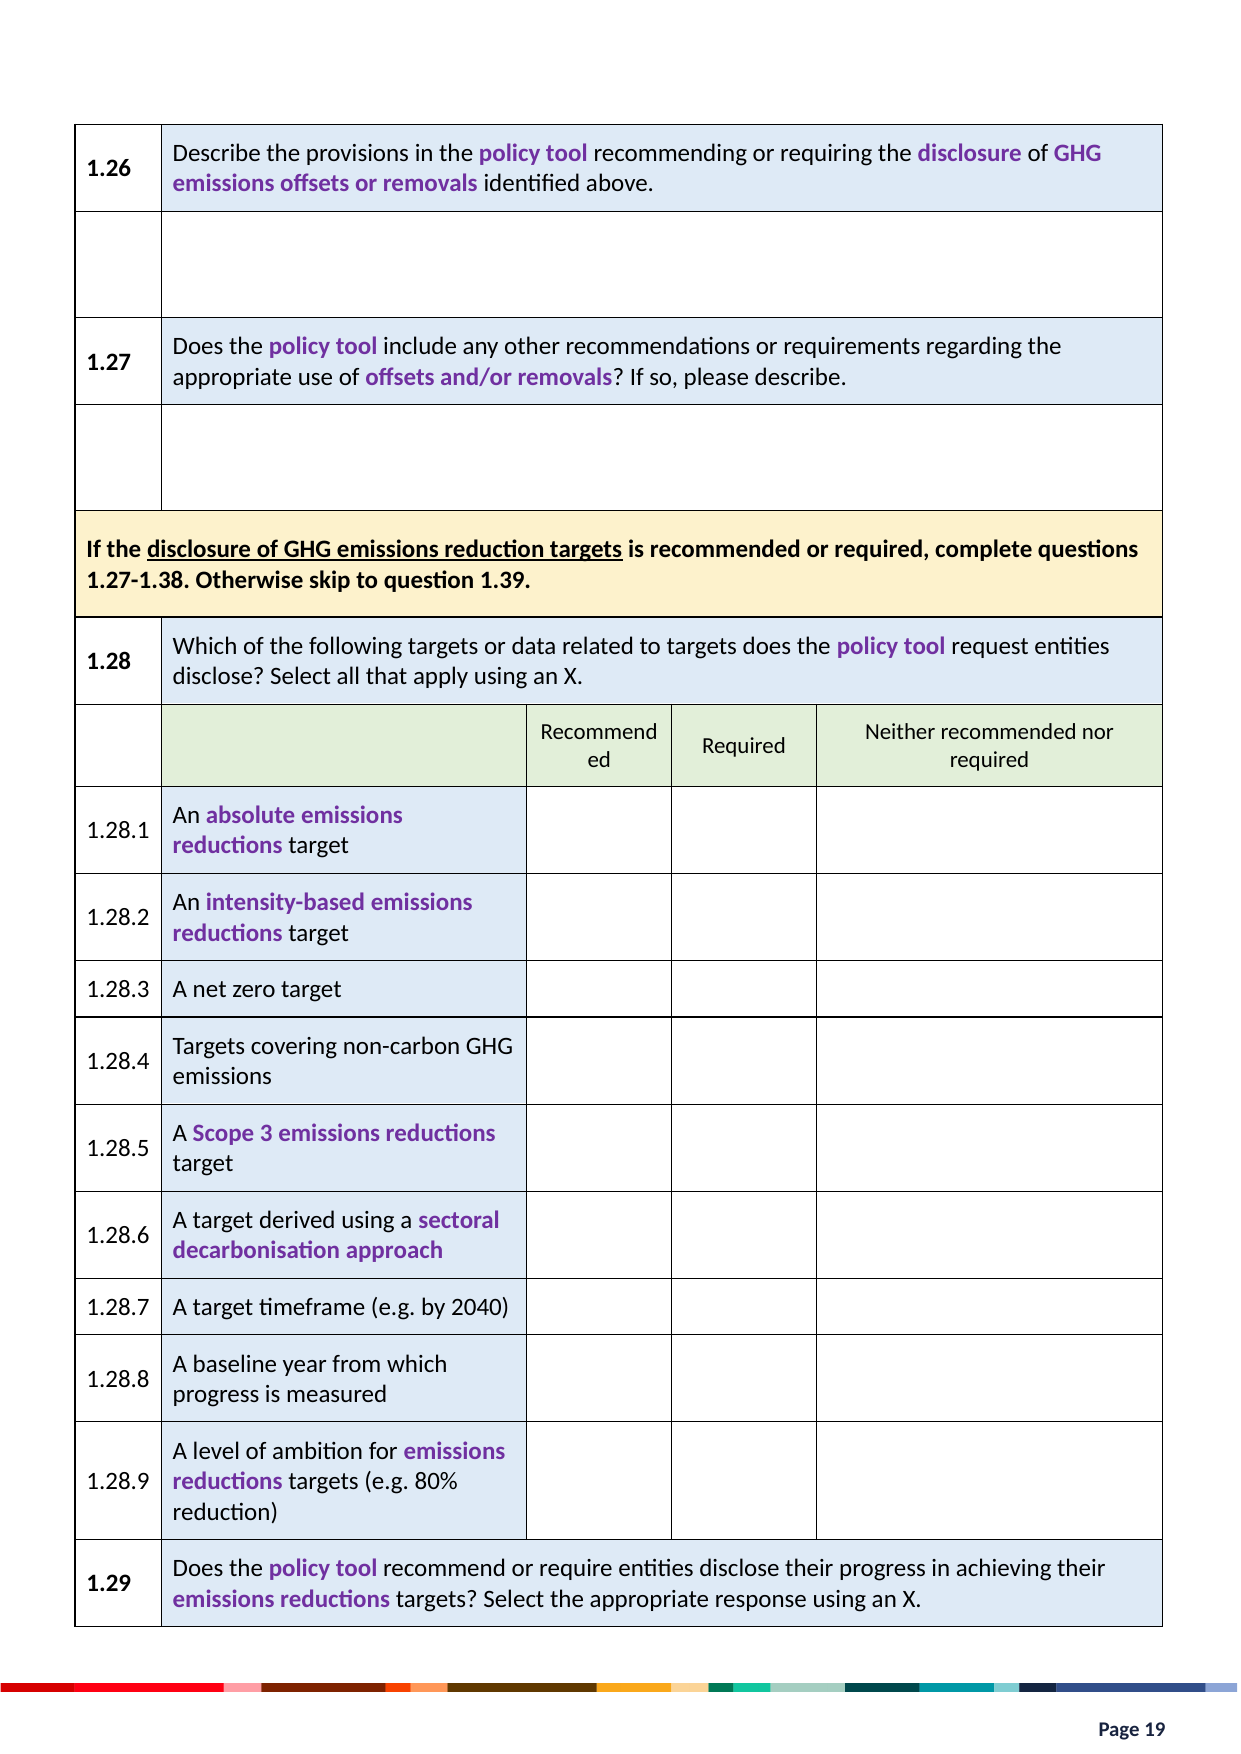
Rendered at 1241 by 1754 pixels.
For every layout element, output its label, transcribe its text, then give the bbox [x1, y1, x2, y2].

table_cell An absolute emissions reductions target [162, 787, 526, 873]
table_cell [527, 1192, 671, 1278]
table_cell Recommended [527, 705, 671, 786]
table_cell [162, 212, 1162, 317]
table_cell [76, 705, 161, 786]
table_cell [672, 1279, 816, 1334]
table_cell [817, 1105, 1162, 1191]
table_cell Required [672, 705, 816, 786]
table_cell 1.28.2 [76, 874, 161, 960]
table_cell [672, 1192, 816, 1278]
table_cell 1.28.4 [76, 1018, 161, 1103]
table_cell [672, 1335, 816, 1421]
table_cell Describe the provisions in the policy tool recommending or requiring the disclosure of GHG emissions offsets or removals identified above. [162, 125, 1162, 211]
table_cell Targets covering non-carbon GHG emissions [162, 1018, 526, 1103]
table_cell A net zero target [162, 961, 526, 1016]
table_cell A baseline year from which progress is measured [162, 1335, 526, 1421]
table_cell [76, 405, 161, 510]
table_cell [527, 1335, 671, 1421]
table_cell [672, 787, 816, 873]
table_cell [527, 961, 671, 1016]
table_cell [817, 1018, 1162, 1103]
table_cell Does the policy tool include any other recommendations or requirements regarding the appropriate use of offsets and/or removals? If so, please describe. [162, 318, 1162, 404]
picture [0, 1683, 1236, 1692]
table_cell [672, 1105, 816, 1191]
table_cell [527, 1105, 671, 1191]
table_cell Which of the following targets or data related to targets does the policy tool request entities disclose? Select all that apply using an X. [162, 618, 1162, 703]
table_cell [672, 961, 816, 1016]
table_cell Neither recommended nor required [817, 705, 1162, 786]
table_cell [527, 1018, 671, 1103]
table_cell [672, 1018, 816, 1103]
table_cell [76, 212, 161, 317]
table_cell [162, 705, 526, 786]
table_cell [817, 787, 1162, 873]
table_cell [817, 1422, 1162, 1539]
table_cell [527, 1279, 671, 1334]
table_cell A target derived using a sectoral decarbonisation approach [162, 1192, 526, 1278]
table_cell 1.29 [76, 1540, 161, 1626]
table_cell [817, 961, 1162, 1016]
table_cell [817, 874, 1162, 960]
table_cell [527, 1422, 671, 1539]
table_cell 1.28.3 [76, 961, 161, 1016]
table_cell An intensity-based emissions reductions target [162, 874, 526, 960]
table_cell A target timeframe (e.g. by 2040) [162, 1279, 526, 1334]
table_cell [527, 874, 671, 960]
table_cell [817, 1279, 1162, 1334]
table_cell 1.28.7 [76, 1279, 161, 1334]
table_cell [672, 1422, 816, 1539]
table_cell [817, 1335, 1162, 1421]
table_cell 1.28 [76, 618, 161, 703]
table_cell 1.28.9 [76, 1422, 161, 1539]
table_cell 1.28.5 [76, 1105, 161, 1191]
table_cell Does the policy tool recommend or require entities disclose their progress in achieving their emissions reductions targets? Select the appropriate response using an X. [162, 1540, 1162, 1626]
table_cell 1.26 [76, 125, 161, 211]
table_cell [527, 787, 671, 873]
table_cell A Scope 3 emissions reductions target [162, 1105, 526, 1191]
table_cell [817, 1192, 1162, 1278]
table_cell [672, 874, 816, 960]
table_cell A level of ambition for emissions reductions targets (e.g. 80% reduction) [162, 1422, 526, 1539]
table_cell If the disclosure of GHG emissions reduction targets is recommended or required, complete questions 1.27-1.38. Otherwise skip to question 1.39. [76, 511, 1162, 616]
table_cell 1.28.6 [76, 1192, 161, 1278]
table_cell 1.28.8 [76, 1335, 161, 1421]
table_cell [162, 405, 1162, 510]
table_cell 1.28.1 [76, 787, 161, 873]
table_cell 1.27 [76, 318, 161, 404]
